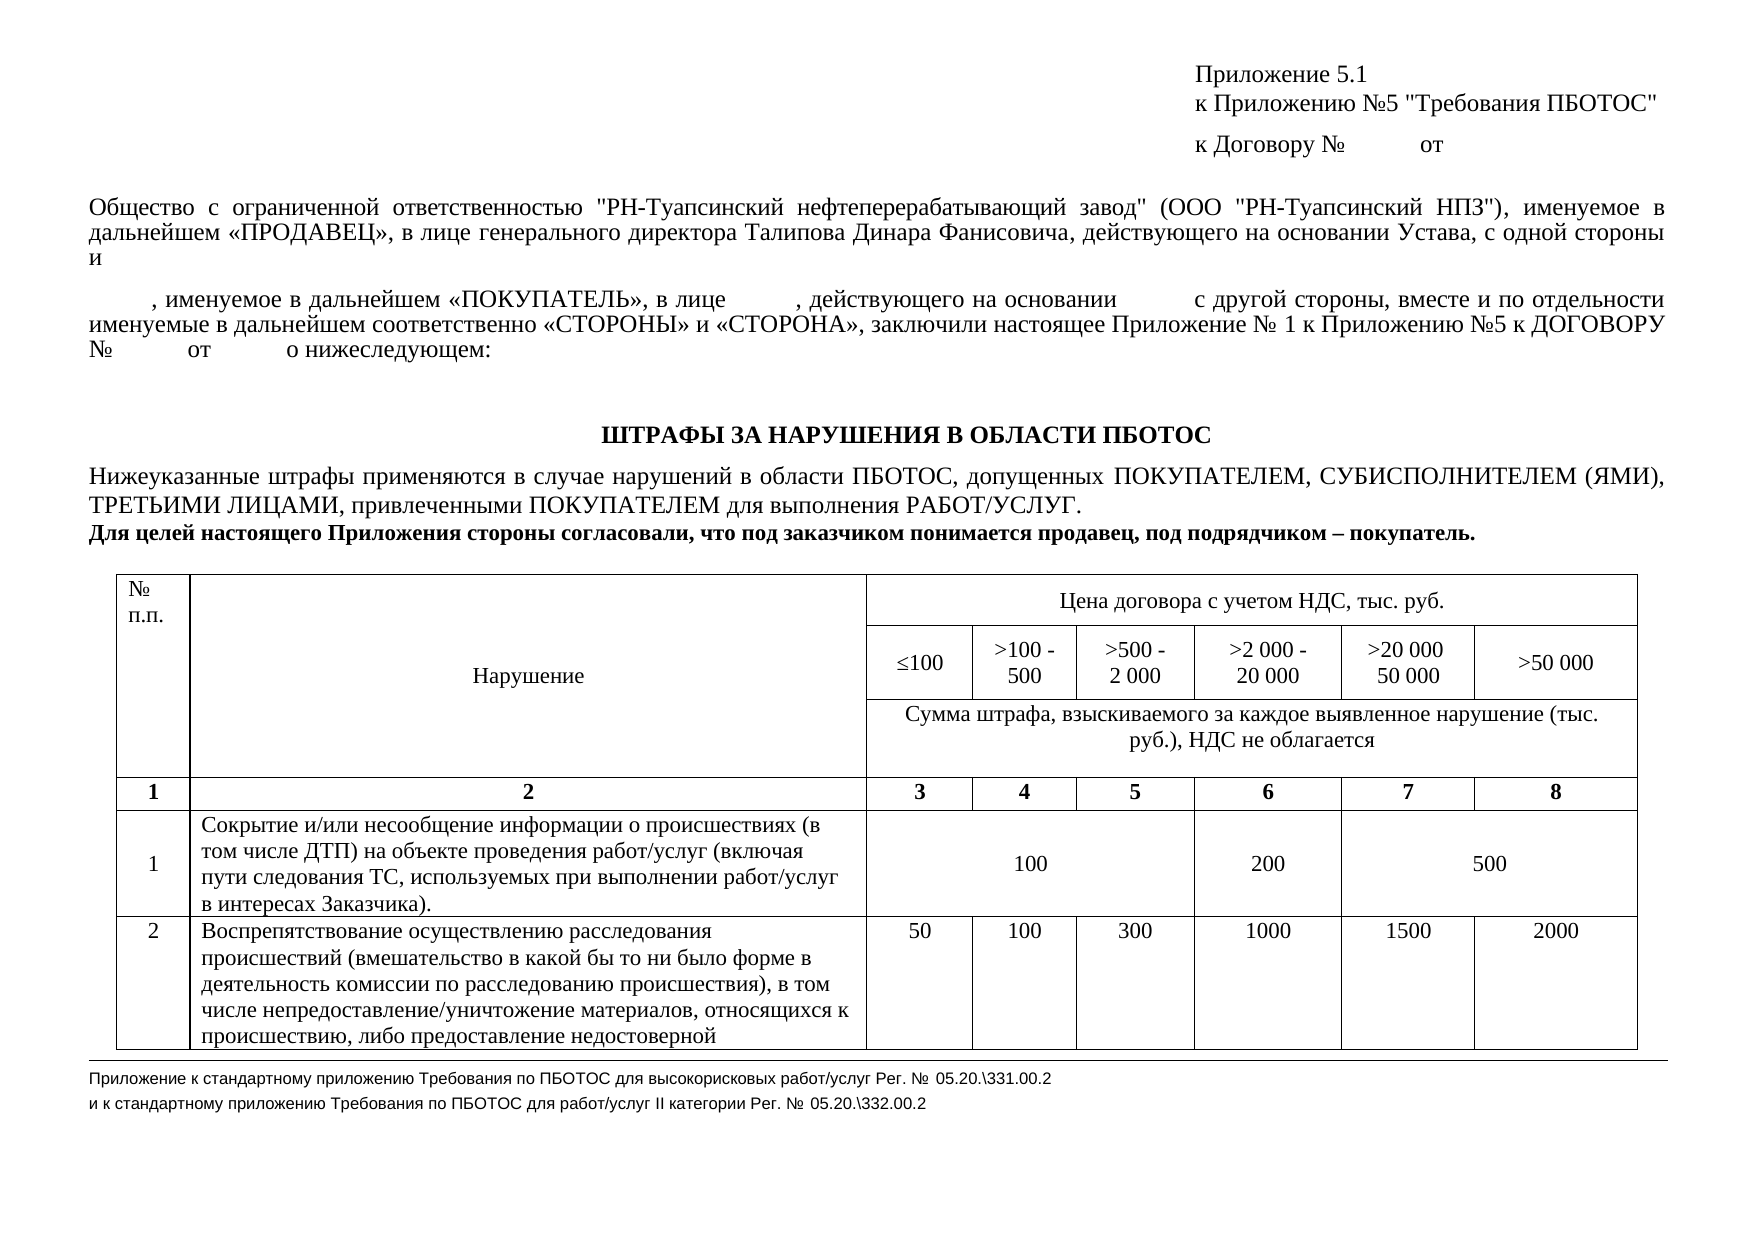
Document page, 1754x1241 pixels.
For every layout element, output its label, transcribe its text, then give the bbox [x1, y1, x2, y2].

table_cell >500 - 2 000 [1077, 626, 1194, 699]
text Приложение 5.1 [1195, 59, 1665, 88]
table_cell 5 [1077, 778, 1194, 810]
table_cell 2 [191, 778, 866, 810]
table_cell >100 - 500 [973, 626, 1076, 699]
subtitle Для целей настоящего Приложения стороны согласовали, что под заказчиком понимается продавец, под подрядчиком – покупатель. [89, 519, 1665, 545]
table_cell 4 [973, 778, 1076, 810]
table_cell 1500 [1342, 917, 1474, 1049]
table_header № п.п. [117, 575, 189, 777]
table_cell 500 [1342, 811, 1637, 916]
table_cell 3 [867, 778, 972, 810]
table_cell Сумма штрафа, взыскиваемого за каждое выявленное нарушение (тыс. руб.), НДС не облагается [867, 700, 1637, 777]
text Нижеуказанные штрафы применяются в случае нарушений в области ПБОТОС, допущенных ПОКУПАТЕЛЕМ, СУБИСПОЛНИТЕЛЕМ (ЯМИ), ТРЕТЬИМИ ЛИЦАМИ, привлеченными ПОКУПАТЕЛЕМ для выполнения РАБОТ/УСЛУГ. [89, 461, 1665, 519]
table_cell 6 [1195, 778, 1341, 810]
text , именуемое в дальнейшем «ПОКУПАТЕЛЬ», в лице , действующего на основании с другой стороны, вместе и по отдельности именуемые в дальнейшем соответственно «СТОРОНЫ» и «СТОРОНА», заключили настоящее Приложение № 1 к Приложению №5 к ДОГОВОРУ № от о нижеследующем: [89, 287, 1665, 362]
table_cell 7 [1342, 778, 1474, 810]
table_cell 1 [117, 778, 189, 810]
table_cell 50 [867, 917, 972, 1049]
table_cell >20 000 50 000 [1342, 626, 1474, 699]
text Общество с ограниченной ответственностью "РН-Туапсинский нефтеперерабатывающий завод" (ООО "РН-Туапсинский НПЗ"), именуемое в дальнейшем «ПРОДАВЕЦ», в лице генерального директора Талипова Динара Фанисовича, действующего на основании Устава, с одной стороны и [89, 195, 1665, 270]
table_cell >50 000 [1475, 626, 1637, 699]
text к Приложению №5 "Требования ПБОТОС" [1195, 88, 1665, 117]
table_cell ≤100 [867, 626, 972, 699]
table_cell 100 [973, 917, 1076, 1049]
table_cell >2 000 - 20 000 [1195, 626, 1341, 699]
table_cell 2 [117, 917, 189, 1049]
table_cell 1 [117, 811, 189, 916]
text ШТРАФЫ за НАРУШЕНИЯ В ОБЛАСТИ ПБОТОС [148, 420, 1665, 449]
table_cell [191, 917, 866, 1049]
table_header Цена договора с учетом НДС, тыс. руб. [867, 575, 1637, 625]
table_cell Сокрытие и/или несообщение информации о происшествиях (в том числе ДТП) на объекте проведения работ/услуг (включая пути следования ТС, используемых при выполнении работ/услуг в интересах Заказчика). [191, 811, 866, 916]
table_cell 2000 [1475, 917, 1637, 1049]
table_cell 1000 [1195, 917, 1341, 1049]
table_header Нарушение [191, 575, 866, 777]
table_cell 200 [1195, 811, 1341, 916]
table_cell 300 [1077, 917, 1194, 1049]
text к Договору № от [1195, 129, 1665, 158]
table_cell 8 [1475, 778, 1637, 810]
table_cell 100 [867, 811, 1194, 916]
